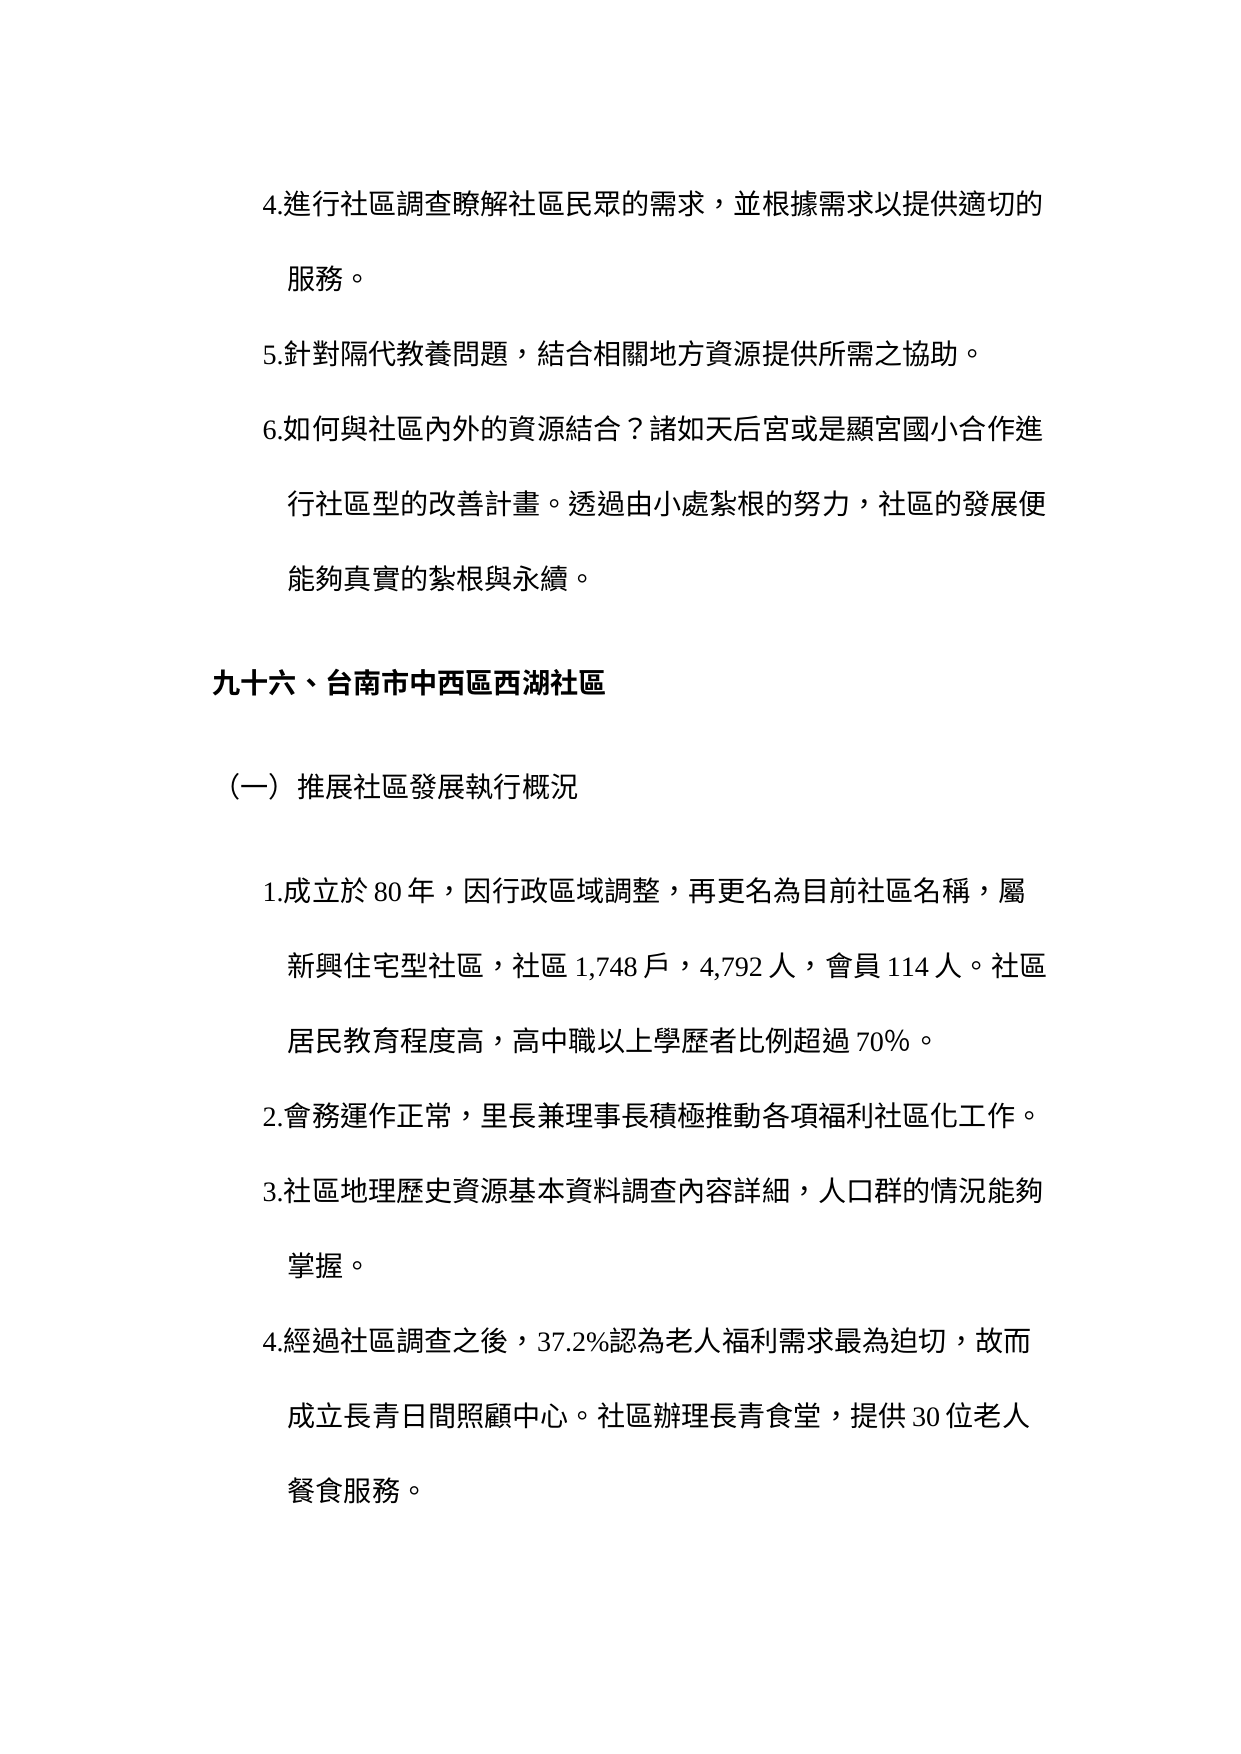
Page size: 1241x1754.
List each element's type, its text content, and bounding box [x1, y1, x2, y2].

text 6.如何與社區內外的資源結合？諸如天后宮或是顯宮國小合作進行社區型的改善計畫。透過由小處紮根的努力，社區的發展便能夠真實的紮根與永續。 [262, 389, 1053, 614]
text 5.針對隔代教養問題，結合相關地方資源提供所需之協助。 [262, 314, 1053, 389]
text 4.經過社區調查之後，37.2%認為老人福利需求最為迫切，故而成立長青日間照顧中心。社區辦理長青食堂，提供30位老人餐食服務。 [262, 1302, 1053, 1527]
text （一）推展社區發展執行概況 [187, 748, 1053, 823]
text 1.成立於80年，因行政區域調整，再更名為目前社區名稱，屬新興住宅型社區，社區1,748戶，4,792人，會員114人。社區居民教育程度高，高中職以上學歷者比例超過70％。 [262, 852, 1053, 1077]
text 2.會務運作正常，里長兼理事長積極推動各項福利社區化工作。 [262, 1077, 1053, 1152]
text 九十六、台南市中西區西湖社區 [187, 644, 1053, 719]
text 3.社區地理歷史資源基本資料調查內容詳細，人口群的情況能夠掌握。 [262, 1152, 1053, 1302]
text 4.進行社區調查瞭解社區民眾的需求，並根據需求以提供適切的服務。 [262, 164, 1053, 314]
